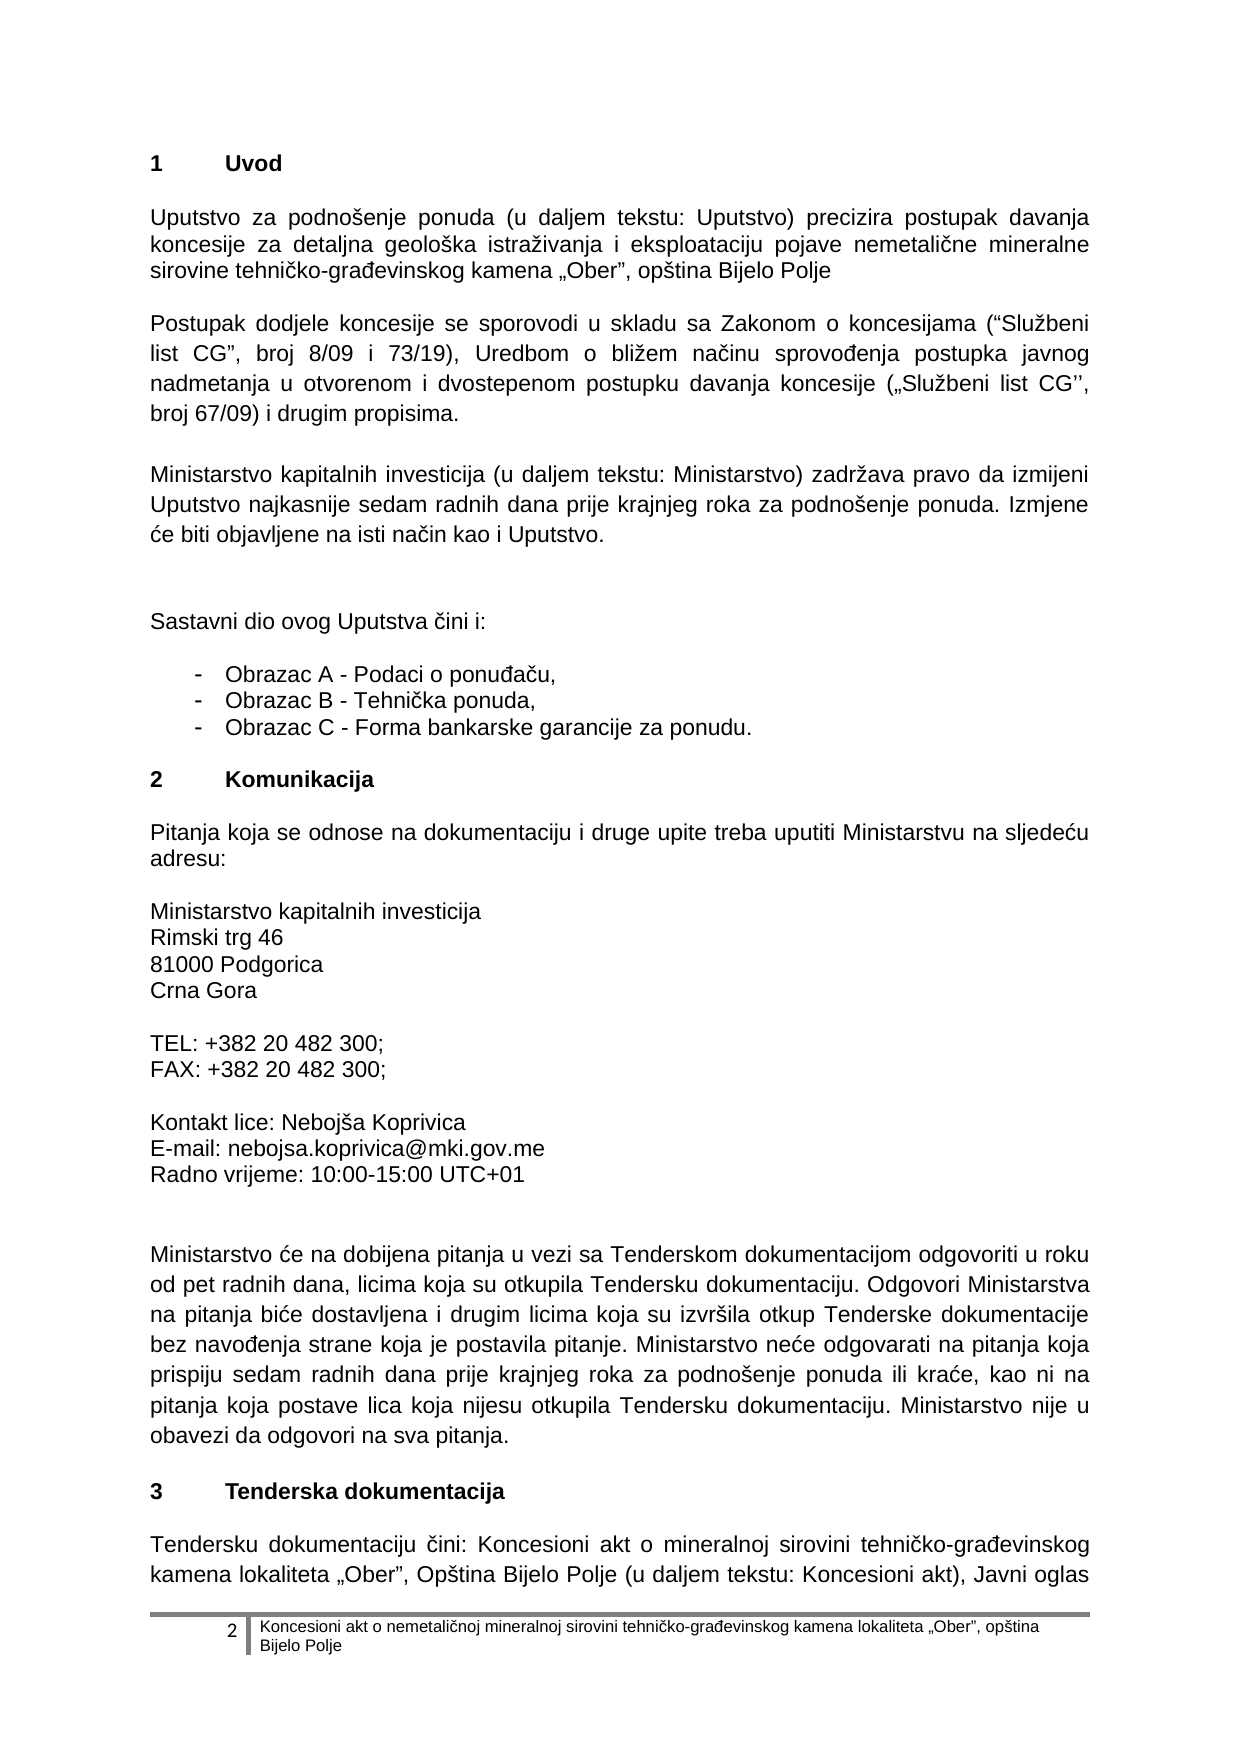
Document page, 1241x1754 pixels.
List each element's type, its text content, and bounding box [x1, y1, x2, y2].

text Kontakt lice: Nebojša Koprivica [150, 1109, 1090, 1135]
subtitle Uvod [150, 150, 1090, 176]
text Crna Gora [150, 977, 1090, 1003]
text 81000 Podgorica [150, 951, 1090, 977]
text FAX: +382 20 482 300; [150, 1056, 1090, 1082]
text E-mail: nebojsa.koprivica@mki.gov.me [150, 1135, 1090, 1161]
subtitle Tenderska dokumentacija [150, 1478, 1090, 1505]
text TEL: +382 20 482 300; [150, 1030, 1090, 1056]
text Sastavni dio ovog Uputstva čini i: [150, 608, 1090, 634]
list Obrazac B - Tehnička ponuda, [194, 687, 1090, 713]
subtitle Komunikacija [150, 766, 1090, 792]
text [150, 1531, 1090, 1588]
list Obrazac C - Forma bankarske garancije za ponudu. [194, 713, 1090, 740]
text Ministarstvo će na dobijena pitanja u vezi sa Tenderskom dokumentacijom odgovoriti u roku od pet radnih dana, licima koja su otkupila Tendersku dokumentaciju. Odgovori Ministarstva na pitanja biće dostavljena i drugim licima koja su izvršila otkup Tenderske dokumentacije bez navođenja strane koja je postavila pitanje. Ministarstvo neće odgovarati na pitanja koja prispiju sedam radnih dana prije krajnjeg roka za podnošenje ponuda ili kraće, kao ni na pitanja koja postave lica koja nijesu otkupila Tendersku dokumentaciju. Ministarstvo nije u obavezi da odgovori na sva pitanja. [150, 1241, 1090, 1448]
text Ministarstvo kapitalnih investicija (u daljem tekstu: Ministarstvo) zadržava pravo da izmijeni Uputstvo najkasnije sedam radnih dana prije krajnjeg roka za podnošenje ponuda. Izmjene će biti objavljene na isti način kao i Uputstvo. [150, 461, 1090, 548]
text Rimski trg 46 [150, 924, 1090, 951]
list Obrazac A - Podaci o ponuđaču, [194, 661, 1090, 687]
text Ministarstvo kapitalnih investicija [150, 898, 1090, 924]
text Postupak dodjele koncesije se sporovodi u skladu sa Zakonom o koncesijama (“Službeni list CG”, broj 8/09 i 73/19), Uredbom o bližem načinu sprovođenja postupka javnog nadmetanja u otvorenom i dvostepenom postupku davanja koncesije („Službeni list CG’’, broj 67/09) i drugim propisima. [150, 310, 1090, 427]
text Pitanja koja se odnose na dokumentaciju i druge upite treba uputiti Ministarstvu na sljedeću adresu: [150, 819, 1090, 872]
text Radno vrijeme: 10:00-15:00 UTC+01 [150, 1161, 1090, 1188]
text Uputstvo za podnošenje ponuda (u daljem tekstu: Uputstvo) precizira postupak davanja koncesije za detaljna geološka istraživanja i eksploataciju pojave nemetalične mineralne sirovine tehničko-građevinskog kamena „Ober”, opština Bijelo Polje [150, 204, 1090, 283]
